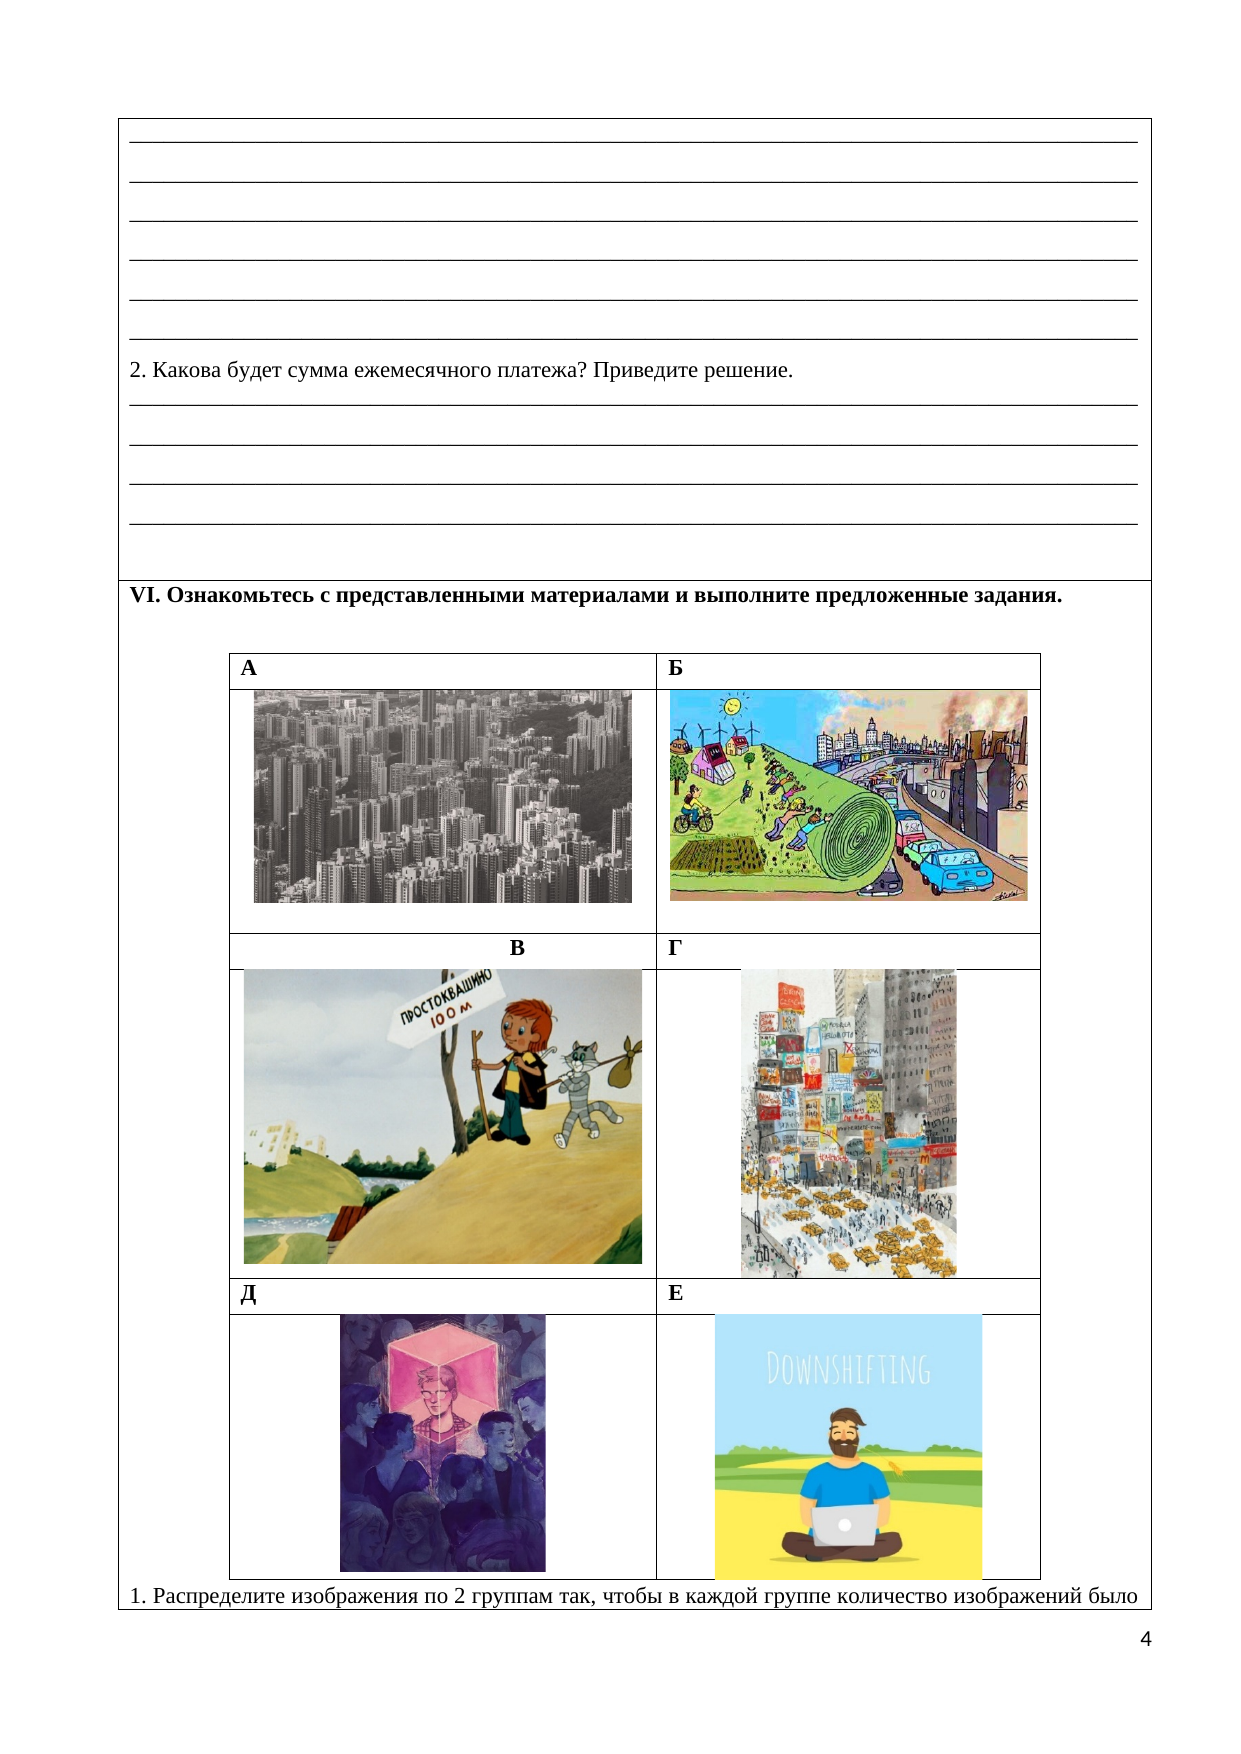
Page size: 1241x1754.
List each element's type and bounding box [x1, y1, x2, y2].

table_cell [119, 119, 1151, 580]
table_cell [119, 581, 1151, 1609]
picture [340, 1314, 546, 1572]
picture [670, 690, 1028, 901]
picture [243, 969, 643, 1264]
picture [714, 1314, 983, 1580]
picture [741, 969, 957, 1278]
picture [253, 690, 632, 903]
